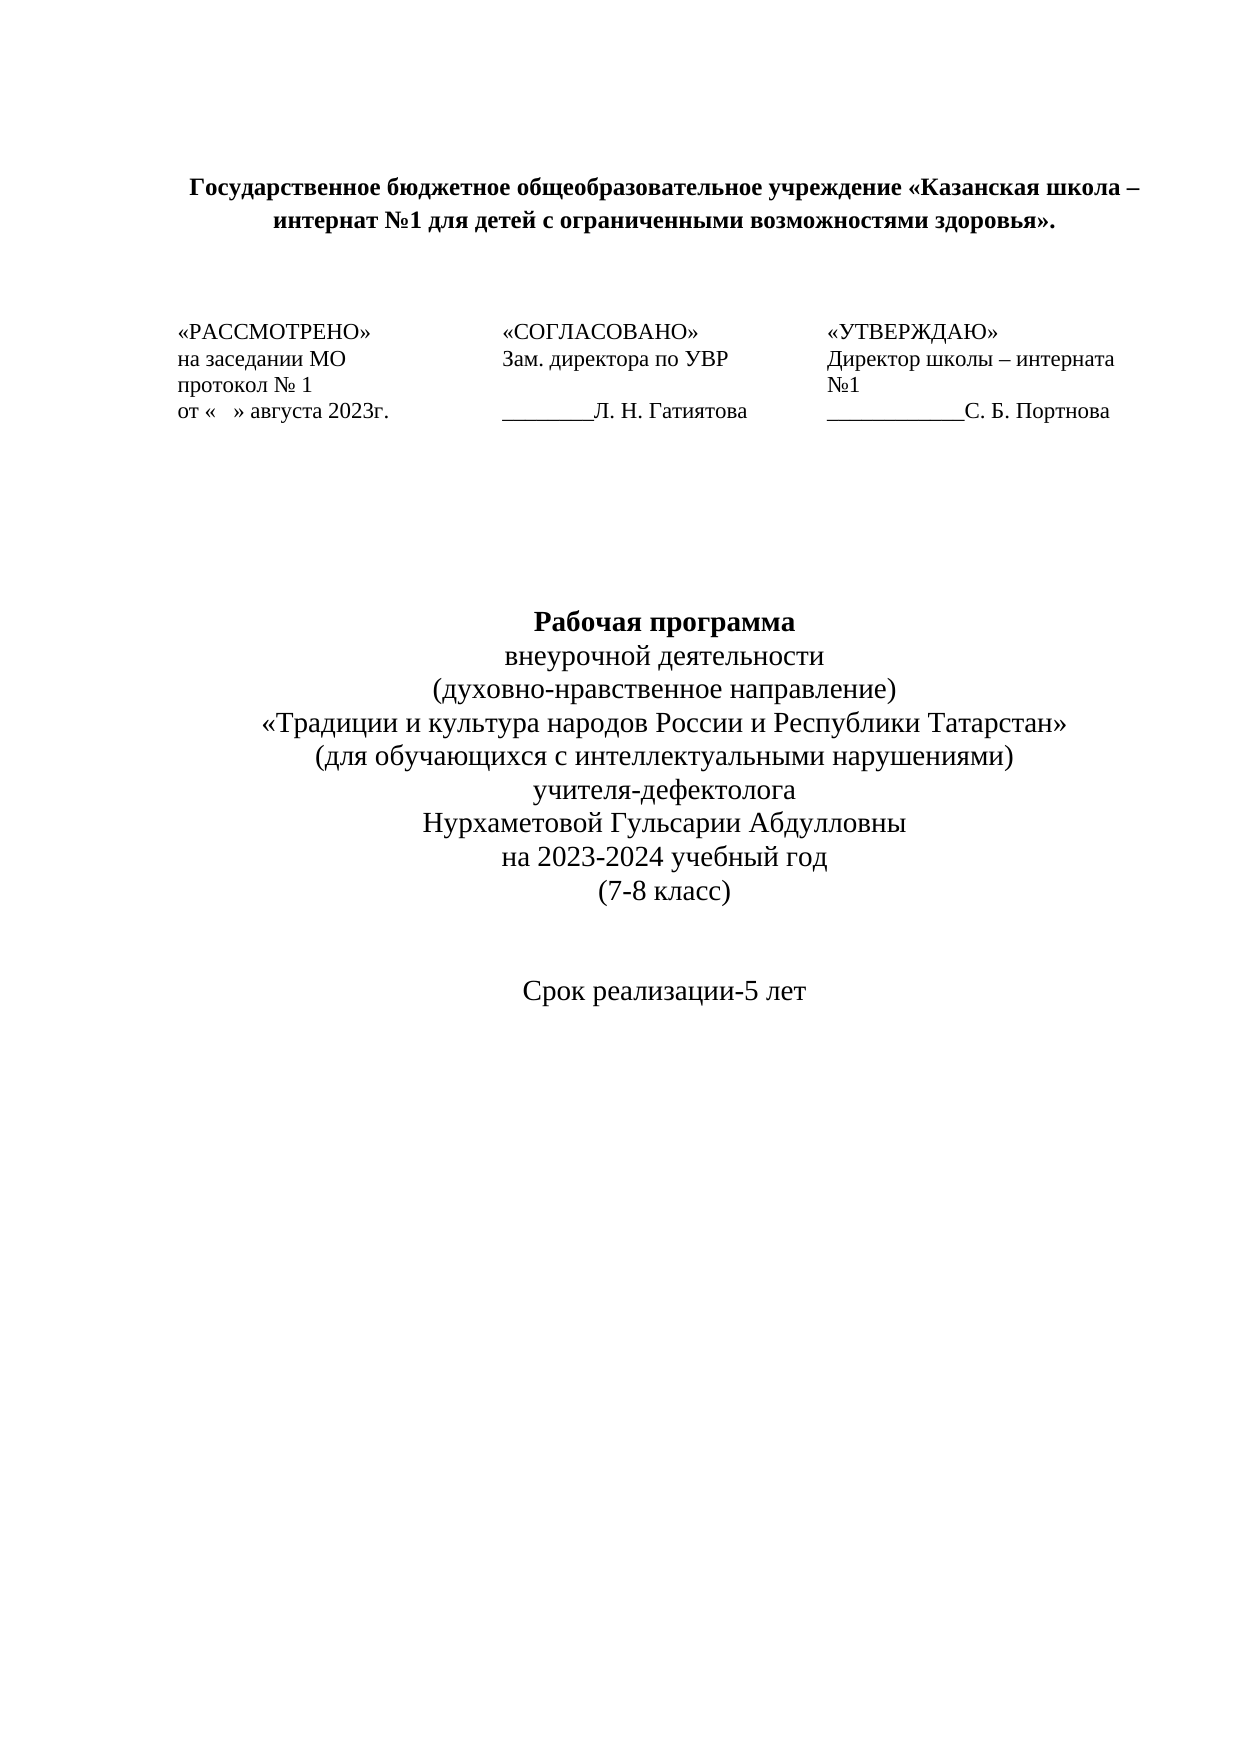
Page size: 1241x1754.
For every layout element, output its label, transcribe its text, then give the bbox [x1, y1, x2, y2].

text (для обучающихся с интеллектуальными нарушениями) [177, 738, 1152, 772]
text Государственное бюджетное общеобразовательное учреждение «Казанская школа – интернат №1 для детей с ограниченными возможностями здоровья». [177, 172, 1152, 234]
text «Традиции и культура народов России и Республики Татарстан» [177, 705, 1152, 738]
table_header «УТВЕРЖДАЮ» Директор школы – интерната №1 ____________С. Б. Портнова [816, 318, 1141, 484]
table_header «СОГЛАСОВАНО» Зам. директора по УВР ________Л. Н. Гатиятова [491, 318, 816, 484]
text Срок реализации-5 лет [177, 973, 1152, 1007]
text (духовно-нравственное направление) [177, 671, 1152, 705]
table_header «РАССМОТРЕНО» на заседании МО протокол № 1 от « » августа 2023г. [166, 318, 491, 484]
text на 2023-2024 учебный год [177, 839, 1152, 873]
text Рабочая программа [177, 604, 1152, 638]
text (7-8 класс) [177, 873, 1152, 906]
text внеурочной деятельности [177, 638, 1152, 671]
text учителя-дефектолога [177, 772, 1152, 806]
text Нурхаметовой Гульсарии Абдулловны [177, 806, 1152, 839]
